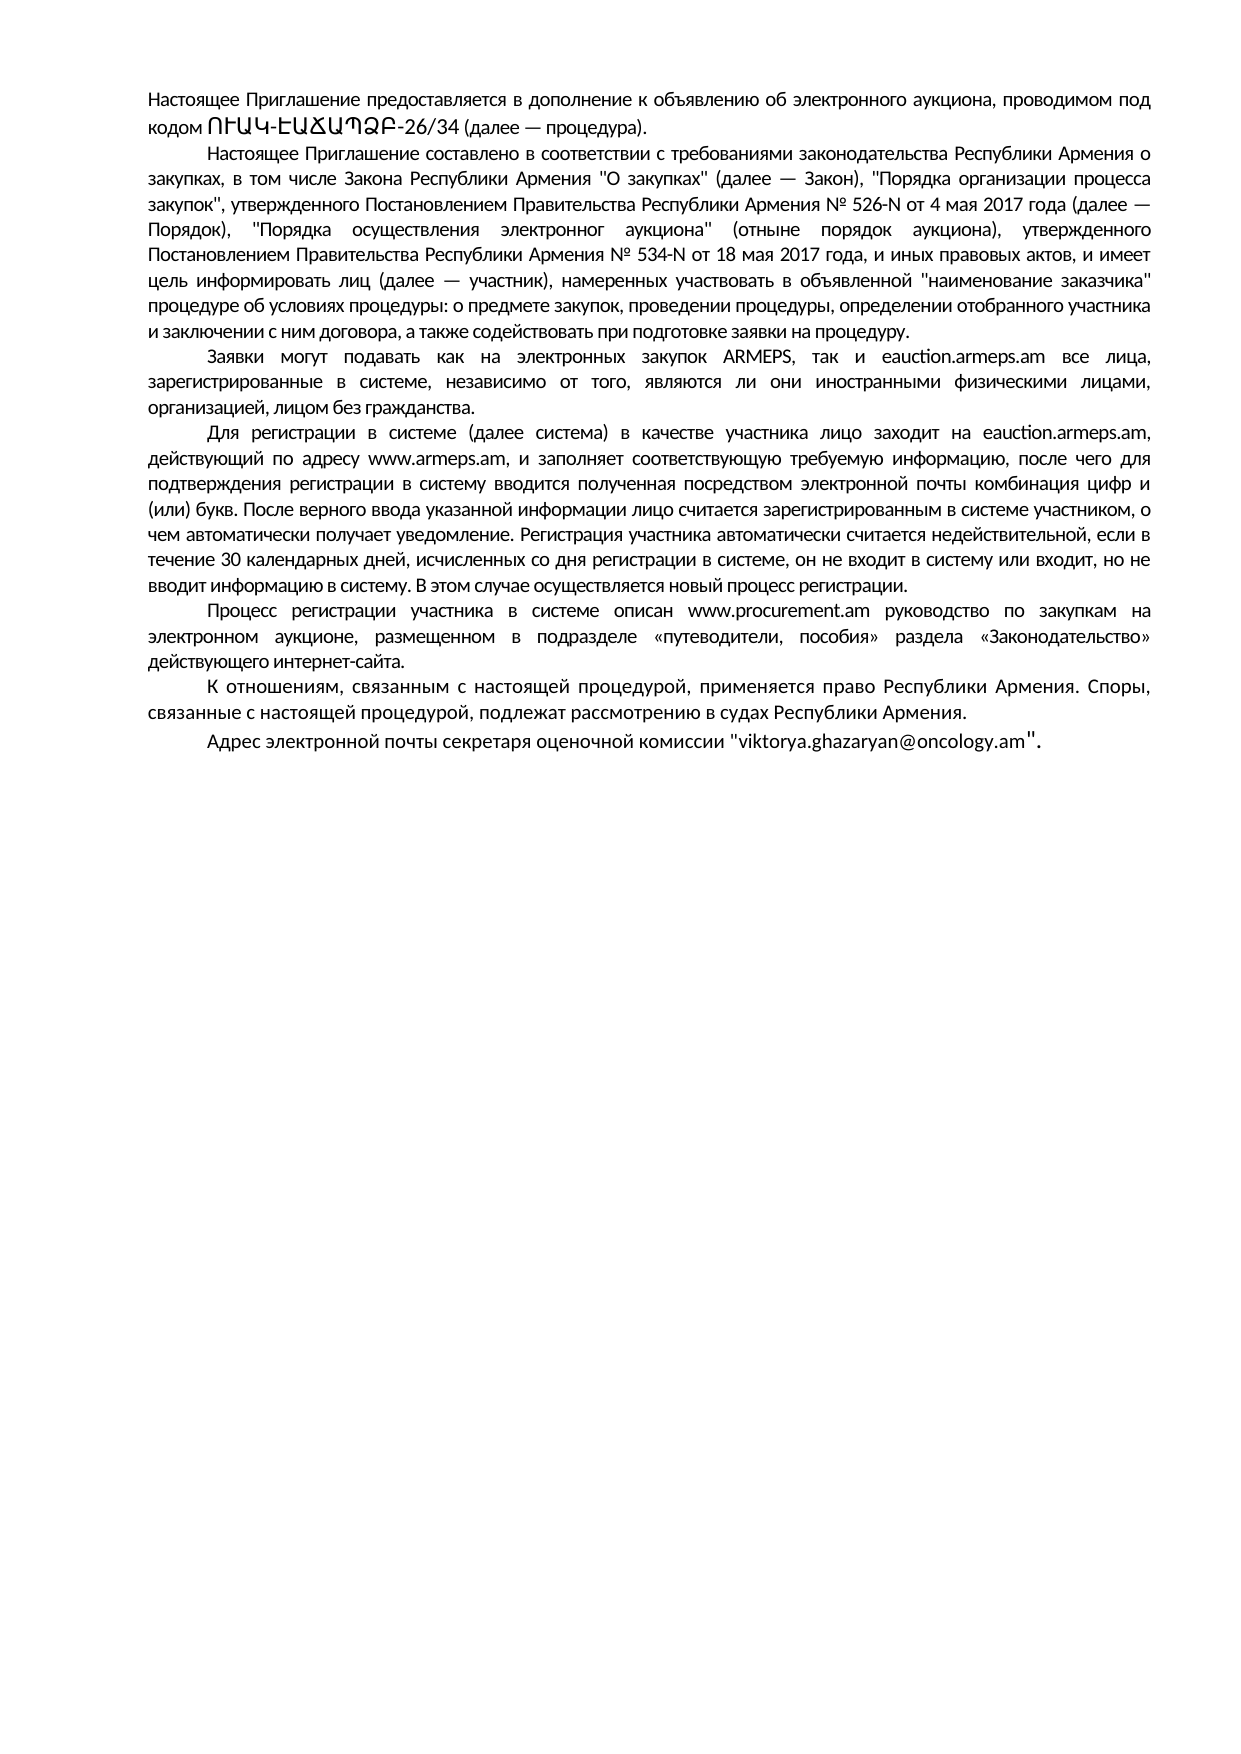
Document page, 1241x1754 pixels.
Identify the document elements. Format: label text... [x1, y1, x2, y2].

text Процесс регистрации участника в системе описан www.procurement.am руководство по закупкам на электронном аукционе, размещенном в подразделе «путеводители, пособия» раздела «Законодательство» действующего интернет-сайта. [148, 597, 1152, 674]
text Настоящее Приглашение составлено в соответствии с требованиями законодательства Республики Армения о закупках, в том числе Закона Республики Армения "О закупках" (далее — Закон), "Порядка организации процесса закупок", утвержденного Постановлением Правительства Республики Армения № 526-N от 4 мая 2017 года (далее — Порядок), "Порядка осуществления электронног аукциона" (отныне порядок аукциона), утвержденного Постановлением Правительства Республики Армения № 534-N от 18 мая 2017 года, и иных правовых актов, и имеет цель информировать лиц (далее — участник), намеренных участвовать в объявленной "наименование заказчика" процедуре об условиях процедуры: о предмете закупок, проведении процедуры, определении отобранного участника и заключении с ним договора, а также содействовать при подготовке заявки на процедуру. [148, 140, 1152, 343]
text Настоящее Приглашение предоставляется в дополнение к объявлению об электронного аукциона, проводимом под кодом ՈՒԱԿ-ԷԱՃԱՊՁԲ-26/34 (далее — процедура). [148, 86, 1152, 140]
text Заявки могут подавать как на электронных закупок ARMEPS, так и eauction.armeps.am все лица, зарегистрированные в системе, независимо от того, являются ли они иностранными физическими лицами, организацией, лицом без гражданства. [148, 343, 1152, 419]
text Для регистрации в системе (далее система) в качестве участника лицо заходит на eauction.armeps.am, действующий по адресу www.armeps.am, и заполняет соответствующую требуемую информацию, после чего для подтверждения регистрации в систему вводится полученная посредством электронной почты комбинация цифр и (или) букв. После верного ввода указанной информации лицо считается зарегистрированным в системе участником, о чем автоматически получает уведомление. Регистрация участника автоматически считается недействительной, если в течение 30 календарных дней, исчисленных со дня регистрации в системе, он не входит в систему или входит, но не вводит информацию в систему. В этом случае осуществляется новый процесс регистрации. [148, 419, 1152, 597]
text Адрес электронной почты секретаря оценочной комиссии "viktorya.ghazaryan@oncology.am". [148, 724, 1152, 755]
text К отношениям, связанным с настоящей процедурой, применяется право Республики Армения. Споры, связанные с настоящей процедурой, подлежат рассмотрению в судах Республики Армения. [148, 674, 1152, 724]
